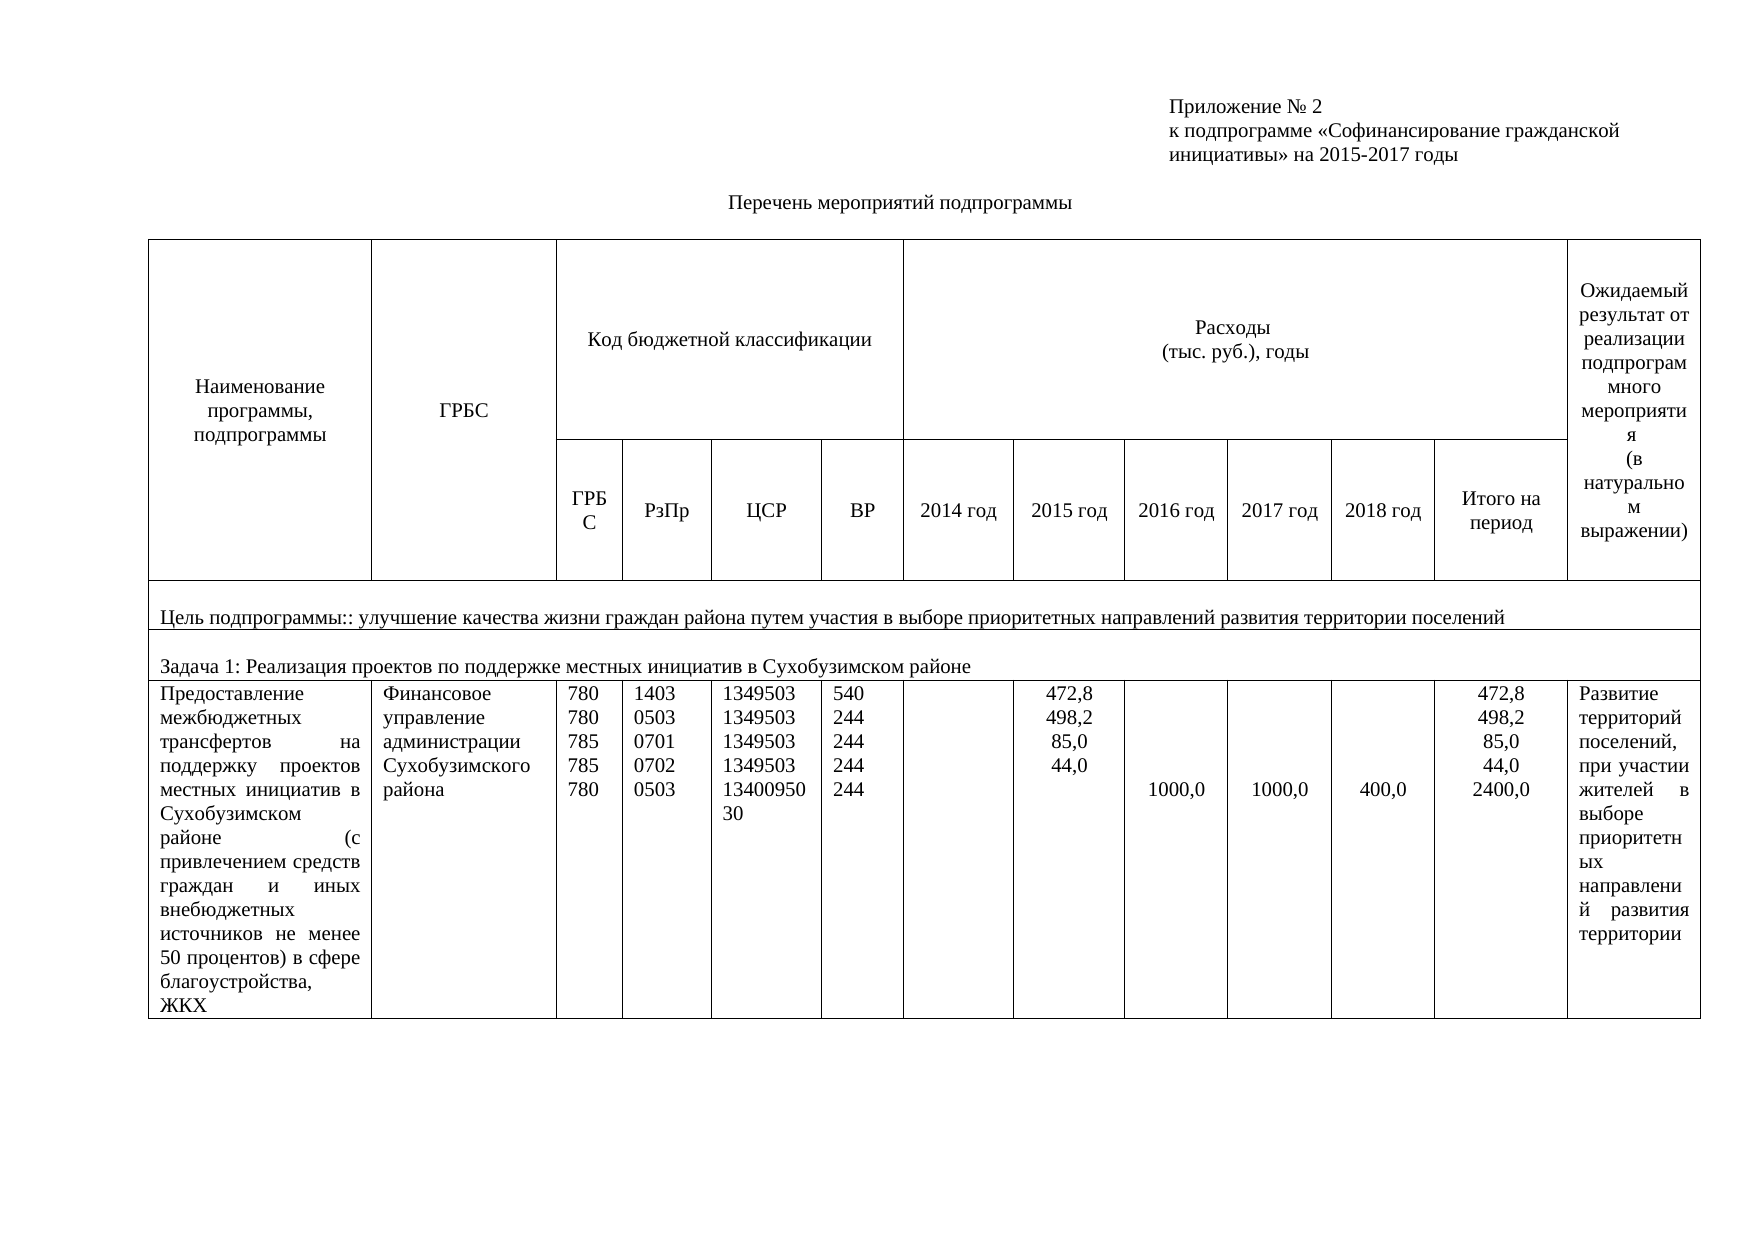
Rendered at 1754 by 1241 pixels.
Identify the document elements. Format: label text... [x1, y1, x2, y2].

text к подпрограмме «Софинансирование гражданской инициативы» на 2015-2017 годы [1169, 118, 1650, 166]
table_cell 2017 год [1228, 440, 1331, 580]
table_cell РзПр [623, 440, 711, 580]
table_cell 2015 год [1014, 440, 1124, 580]
table_cell [904, 681, 1013, 1017]
table_cell 2016 год [1125, 440, 1227, 580]
table_header ГРБС [372, 240, 556, 580]
table_cell Цель подпрограммы:: улучшение качества жизни граждан района путем участия в выборе приоритетных направлений развития территории поселений [149, 581, 1700, 629]
table_cell Развитие территорий поселений, при участии жителей в выборе приоритетных направлений развития территории [1568, 681, 1700, 1017]
table_cell 1000,0 [1125, 681, 1227, 1017]
table_cell Итого на период [1435, 440, 1567, 580]
table_cell 780 780 785 785 780 [557, 681, 622, 1017]
text Приложение № 2 [1169, 94, 1650, 118]
table_cell Финансовое управление администрации Сухобузимского района [372, 681, 556, 1017]
table_cell ГРБС [557, 440, 622, 580]
table_cell 1349503 1349503 1349503 1349503 1340095030 [712, 681, 821, 1017]
table_header Наименование программы, подпрограммы [149, 240, 371, 580]
table_cell ЦСР [712, 440, 821, 580]
table_header Расходы (тыс. руб.), годы [904, 240, 1567, 439]
table_header Ожидаемый результат от реализации подпрограммного мероприятия (в натуральном выражении) [1568, 240, 1700, 580]
table_cell 2018 год [1332, 440, 1434, 580]
table_header Код бюджетной классификации [557, 240, 903, 439]
table_cell 1000,0 [1228, 681, 1331, 1017]
table_cell 540 244 244 244 244 [822, 681, 903, 1017]
table_cell Задача 1: Реализация проектов по поддержке местных инициатив в Сухобузимском районе [149, 630, 1700, 679]
table_cell 400,0 [1332, 681, 1434, 1017]
list Перечень мероприятий подпрограммы [150, 190, 1650, 214]
table_cell 2014 год [904, 440, 1013, 580]
table_cell ВР [822, 440, 903, 580]
table_cell Предоставление межбюджетных трансфертов на поддержку проектов местных инициатив в Сухобузимском районе (с привлечением средств граждан и иных внебюджетных источников не менее 50 процентов) в сфере благоустройства, ЖКХ [149, 681, 371, 1017]
table_cell 472,8 498,2 85,0 44,0 [1014, 681, 1124, 1017]
table_cell 472,8 498,2 85,0 44,0 2400,0 [1435, 681, 1567, 1017]
table_cell 1403 0503 0701 0702 0503 [623, 681, 711, 1017]
